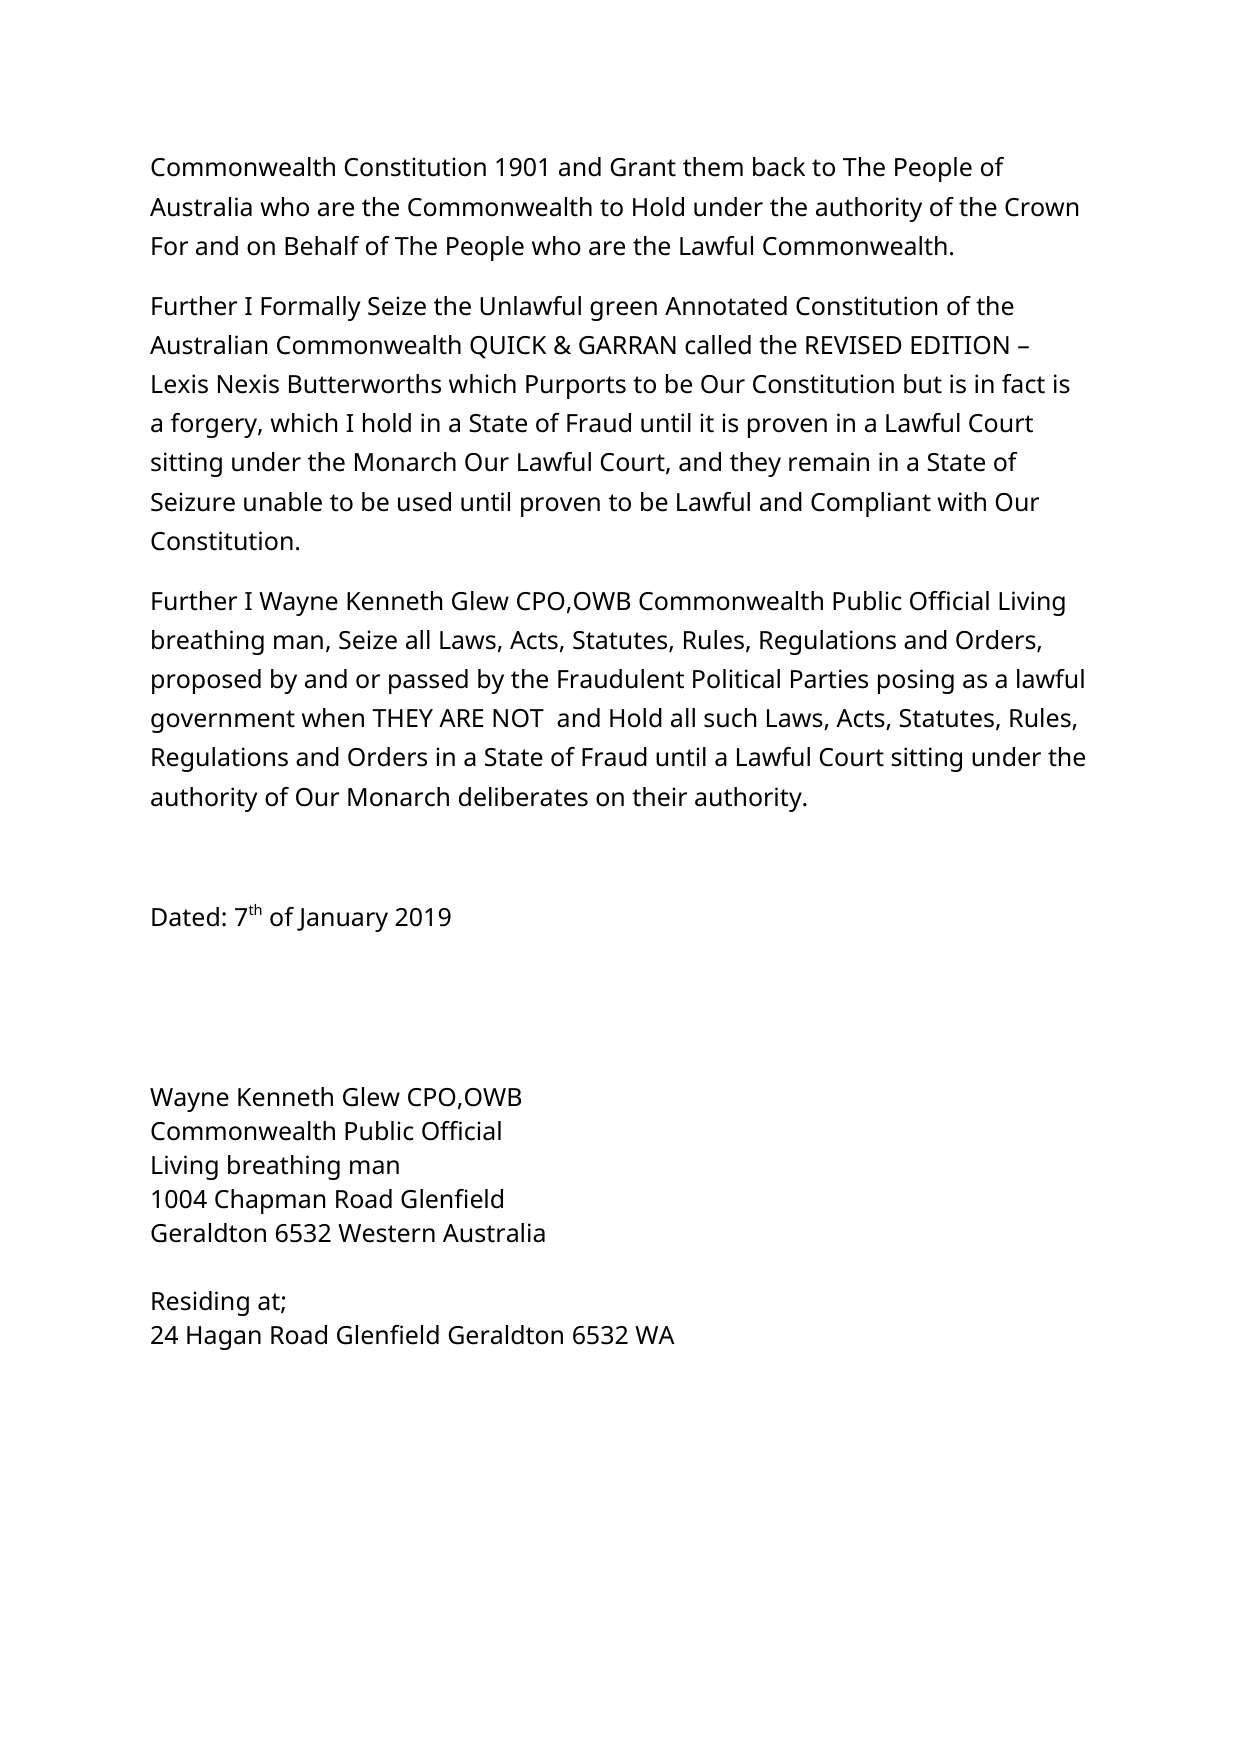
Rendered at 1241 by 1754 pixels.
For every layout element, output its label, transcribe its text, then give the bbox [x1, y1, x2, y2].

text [150, 150, 1090, 262]
text Dated: 7th of January 2019 [150, 899, 1090, 933]
text Residing at; [150, 1283, 1090, 1318]
text 1004 Chapman Road Glenfield [150, 1181, 1090, 1215]
text Wayne Kenneth Glew CPO,OWB [150, 1079, 1090, 1113]
text Commonwealth Public Official [150, 1113, 1090, 1147]
text Geraldton 6532 Western Australia [150, 1215, 1090, 1249]
text Further I Wayne Kenneth Glew CPO,OWB Commonwealth Public Official Living breathing man, Seize all Laws, Acts, Statutes, Rules, Regulations and Orders, proposed by and or passed by the Fraudulent Political Parties posing as a lawful government when THEY ARE NOT and Hold all such Laws, Acts, Statutes, Rules, Regulations and Orders in a State of Fraud until a Lawful Court sitting under the authority of Our Monarch deliberates on their authority. [150, 583, 1090, 813]
text 24 Hagan Road Glenfield Geraldton 6532 WA [150, 1318, 1090, 1352]
text Living breathing man [150, 1147, 1090, 1181]
text Further I Formally Seize the Unlawful green Annotated Constitution of the Australian Commonwealth QUICK & GARRAN called the REVISED EDITION – Lexis Nexis Butterworths which Purports to be Our Constitution but is in fact is a forgery, which I hold in a State of Fraud until it is proven in a Lawful Court sitting under the Monarch Our Lawful Court, and they remain in a State of Seizure unable to be used until proven to be Lawful and Compliant with Our Constitution. [150, 288, 1090, 557]
